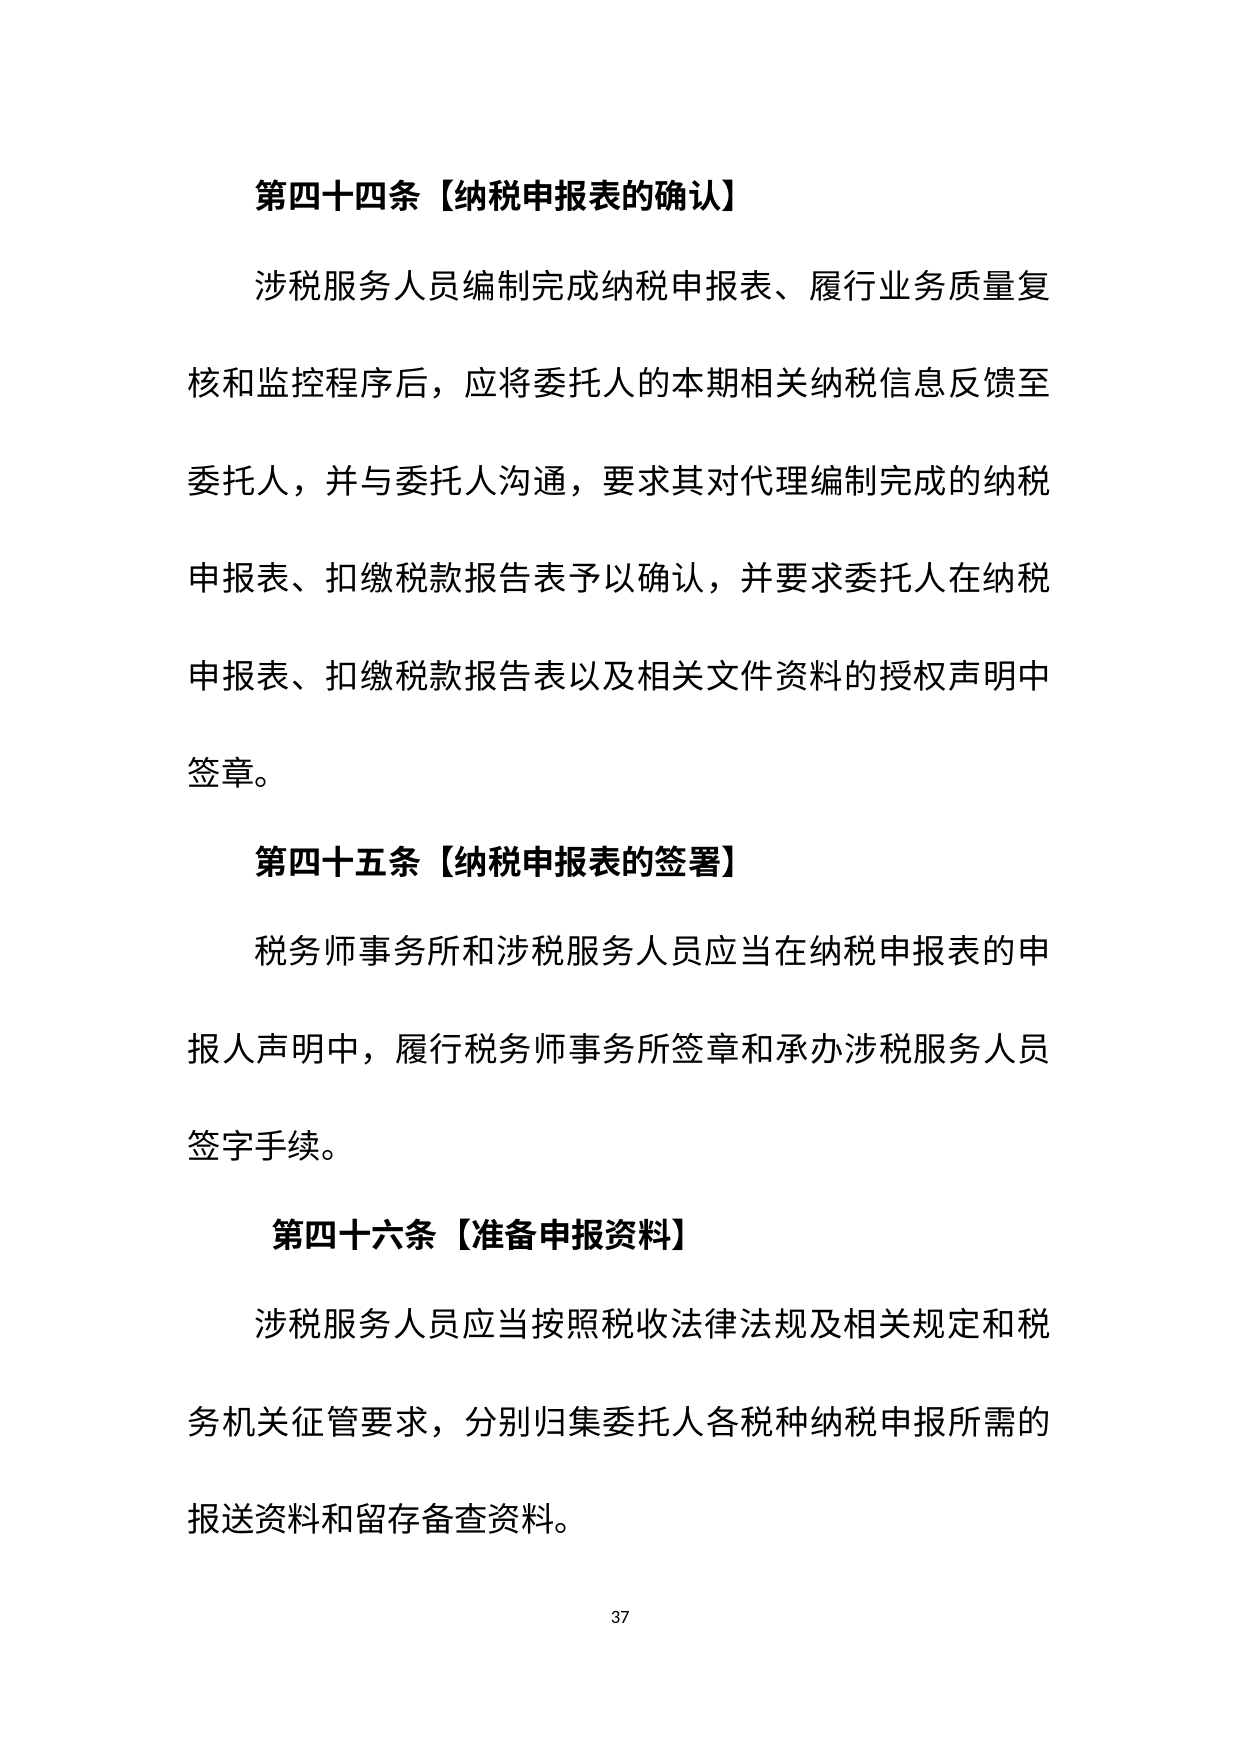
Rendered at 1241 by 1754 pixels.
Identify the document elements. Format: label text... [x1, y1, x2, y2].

text 第四十六条【准备申报资料】 [187, 1201, 1053, 1266]
text 涉税服务人员编制完成纳税申报表、履行业务质量复核和监控程序后，应将委托人的本期相关纳税信息反馈至委托人，并与委托人沟通，要求其对代理编制完成的纳税申报表、扣缴税款报告表予以确认，并要求委托人在纳税申报表、扣缴税款报告表以及相关文件资料的授权声明中签章。 [187, 251, 1053, 803]
text 第四十四条【纳税申报表的确认】 [187, 162, 1053, 227]
text 第四十五条【纳税申报表的签署】 [187, 828, 1053, 893]
text 涉税服务人员应当按照税收法律法规及相关规定和税务机关征管要求，分别归集委托人各税种纳税申报所需的报送资料和留存备查资料。 [187, 1290, 1053, 1550]
text 税务师事务所和涉税服务人员应当在纳税申报表的申报人声明中，履行税务师事务所签章和承办涉税服务人员签字手续。 [187, 917, 1053, 1177]
